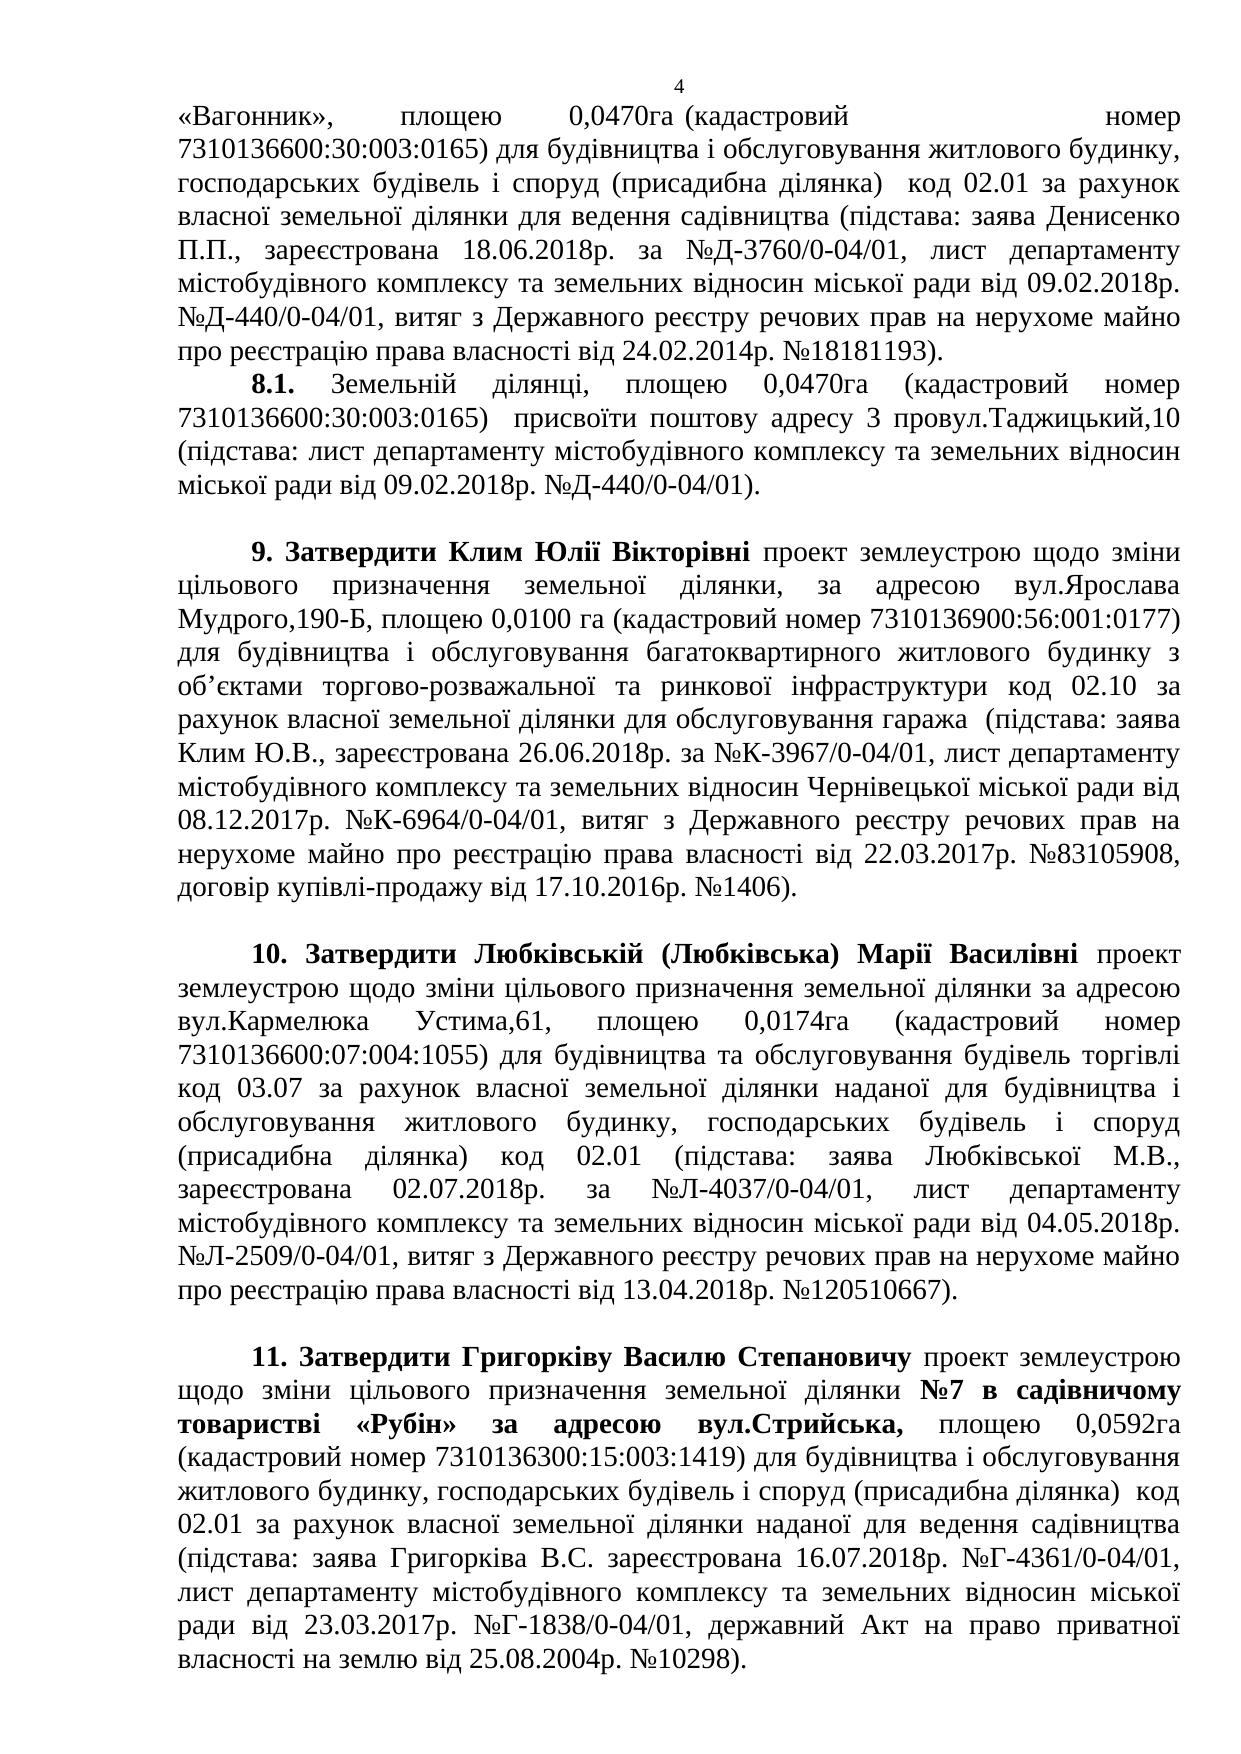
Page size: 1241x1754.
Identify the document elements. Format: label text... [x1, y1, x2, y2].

text 9. Затвердити Клим Юлії Вікторівні проект землеустрою щодо зміни цільового призначення земельної ділянки, за адресою вул.Ярослава Мудрого,190-Б, площею 0,0100 га (кадастровий номер 7310136900:56:001:0177) для будівництва і обслуговування багатоквартирного житлового будинку з об’єктами торгово-розважальної та ринкової інфраструктури код 02.10 за рахунок власної земельної ділянки для обслуговування гаража (підстава: заява Клим Ю.В., зареєстрована 26.06.2018р. за №К-3967/0-04/01, лист департаменту містобудівного комплексу та земельних відносин Чернівецької міської ради від 08.12.2017р. №К-6964/0-04/01, витяг з Державного реєстру речових прав на нерухоме майно про реєстрацію права власності від 22.03.2017р. №83105908, договір купівлі-продажу від 17.10.2016р. №1406). [177, 534, 1181, 668]
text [177, 98, 1181, 366]
text 8.1. Земельній ділянці, площею 0,0470га (кадастровий номер 7310136600:30:003:0165) присвоїти поштову адресу 3 провул.Таджицький,10 (підстава: лист департаменту містобудівного комплексу та земельних відносин міської ради від 09.02.2018р. №Д-440/0-04/01). [177, 366, 1181, 500]
text 9. Затвердити Клим Юлії Вікторівні проект землеустрою щодо зміни цільового призначення земельної ділянки, за адресою вул.Ярослава Мудрого,190-Б, площею 0,0100 га (кадастровий номер 7310136900:56:001:0177) для будівництва і обслуговування багатоквартирного житлового будинку з об’єктами торгово-розважальної та ринкової інфраструктури код 02.10 за рахунок власної земельної ділянки для обслуговування гаража (підстава: заява Клим Ю.В., зареєстрована 26.06.2018р. за №К-3967/0-04/01, лист департаменту містобудівного комплексу та земельних відносин Чернівецької міської ради від 08.12.2017р. №К-6964/0-04/01, витяг з Державного реєстру речових прав на нерухоме майно про реєстрацію права власності від 22.03.2017р. №83105908, договір купівлі-продажу від 17.10.2016р. №1406). [177, 668, 1181, 903]
text 10. Затвердити Любківській (Любківська) Марії Василівні проект землеустрою щодо зміни цільового призначення земельної ділянки за адресою вул.Кармелюка Устима,61, площею 0,0174га (кадастровий номер 7310136600:07:004:1055) для будівництва та обслуговування будівель торгівлі код 03.07 за рахунок власної земельної ділянки наданої для будівництва і обслуговування житлового будинку, господарських будівель і споруд (присадибна ділянка) код 02.01 (підстава: заява Любківської М.В., зареєстрована 02.07.2018р. за №Л-4037/0-04/01, лист департаменту містобудівного комплексу та земельних відносин міської ради від 04.05.2018р. №Л-2509/0-04/01, витяг з Державного реєстру речових прав на нерухоме майно про реєстрацію права власності від 13.04.2018р. №120510667). [177, 936, 1181, 1305]
text 11. Затвердити Григорківу Василю Степановичу проект землеустрою щодо зміни цільового призначення земельної ділянки №7 в садівничому товаристві «Рубін» за адресою вул.Стрийська, площею 0,0592га (кадастровий номер 7310136300:15:003:1419) для будівництва і обслуговування житлового будинку, господарських будівель і споруд (присадибна ділянка) код 02.01 за рахунок власної земельної ділянки наданої для ведення садівництва (підстава: заява Григорківа В.С. зареєстрована 16.07.2018р. №Г-4361/0-04/01, лист департаменту містобудівного комплексу та земельних відносин міської ради від 23.03.2017р. №Г-1838/0-04/01, державний Акт на право приватної власності на землю від 25.08.2004р. №10298). [177, 1339, 1181, 1674]
